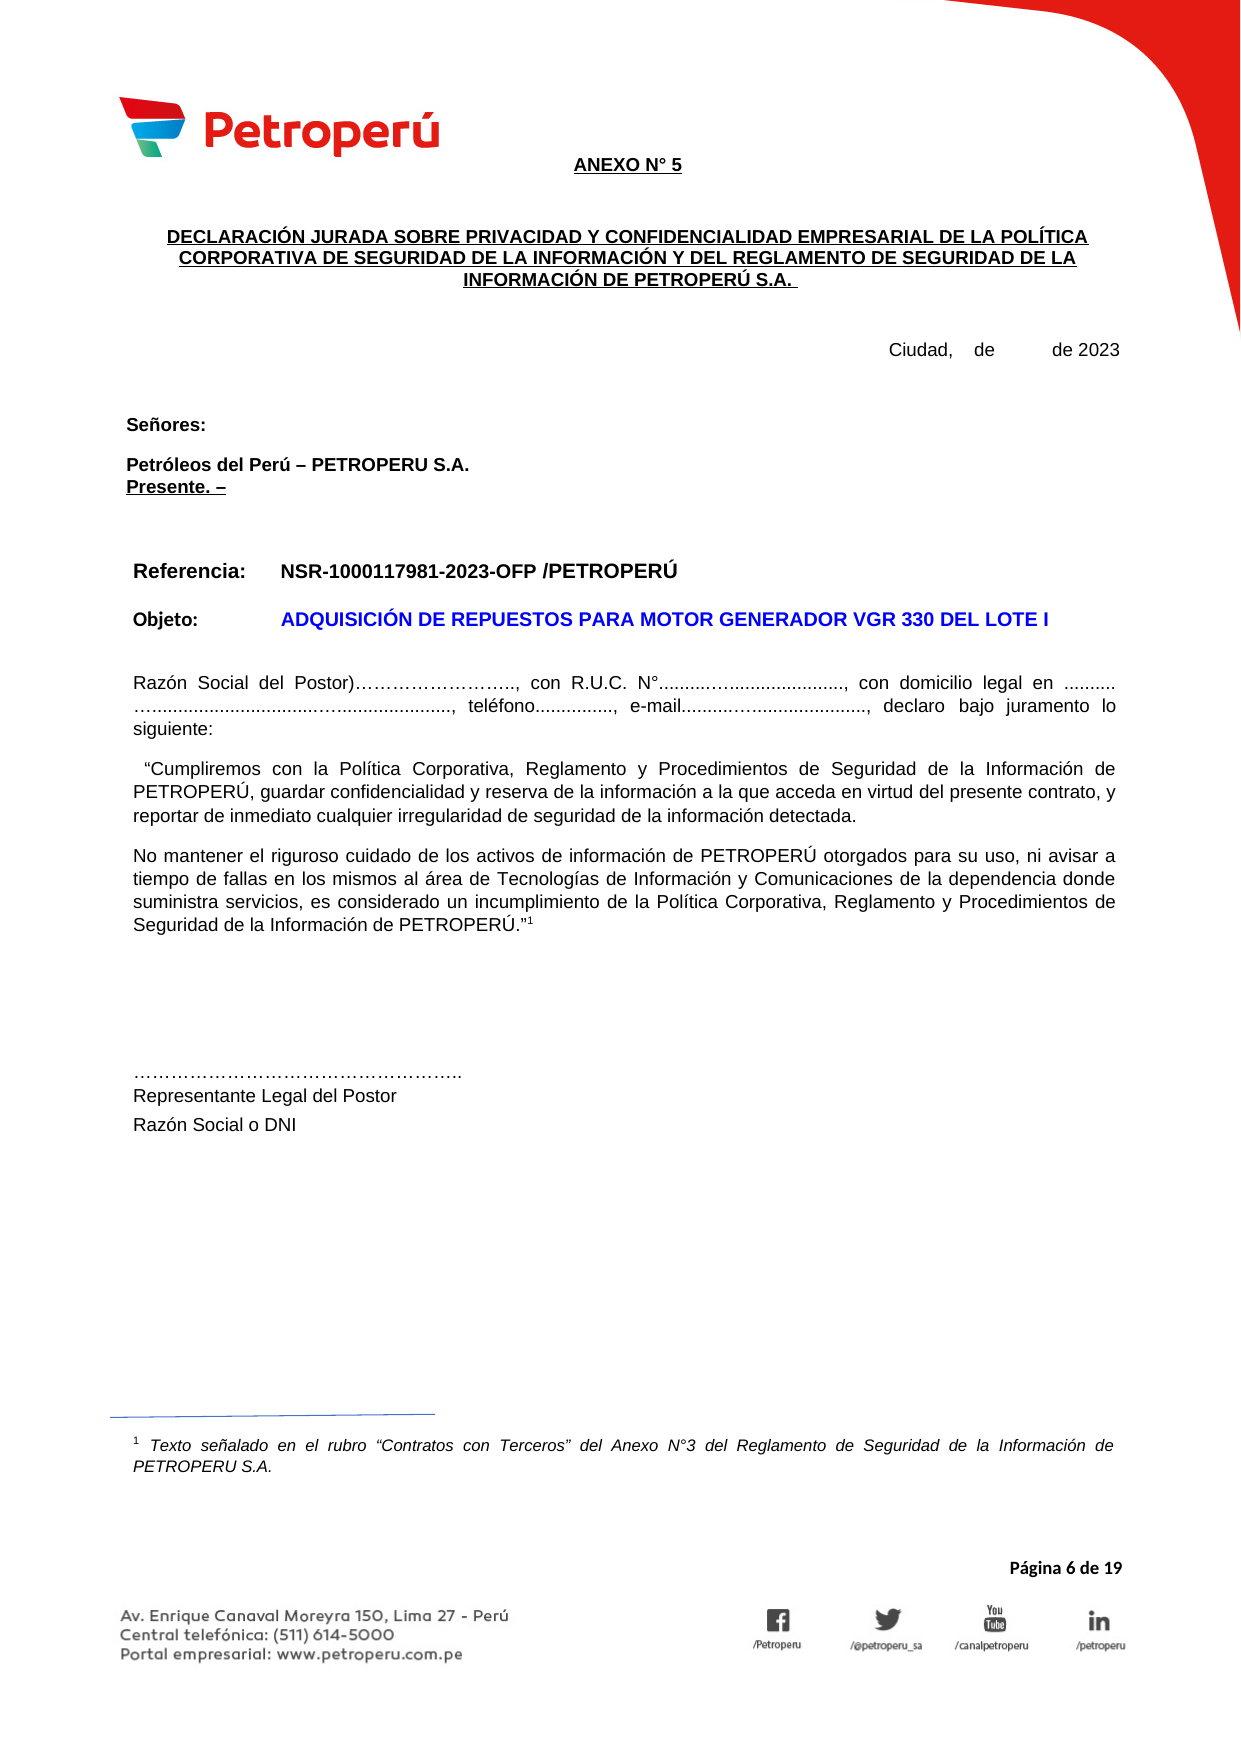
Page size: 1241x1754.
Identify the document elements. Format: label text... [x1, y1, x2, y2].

text Presente. – [126, 475, 1120, 497]
text Petróleos del Perú – PETROPERU S.A. [126, 454, 1120, 475]
text Ciudad, de de 2023 [724, 338, 1120, 360]
text “Cumpliremos con la Política Corporativa, Reglamento y Procedimientos de Seguridad de la Información de PETROPERÚ, guardar confidencialidad y reserva de la información a la que acceda en virtud del presente contrato, y reportar de inmediato cualquier irregularidad de seguridad de la información detectada. [133, 758, 1117, 826]
text Señores: [126, 414, 1120, 436]
text Razón Social o DNI [133, 1114, 1122, 1135]
text No mantener el riguroso cuidado de los activos de información de PETROPERÚ otorgados para su uso, ni avisar a tiempo de fallas en los mismos al área de Tecnologías de Información y Comunicaciones de la dependencia donde suministra servicios, es considerado un incumplimiento de la Política Corporativa, Reglamento y Procedimientos de Seguridad de la Información de PETROPERÚ.”1 [133, 844, 1117, 936]
text ANEXO N° 5 [133, 154, 1122, 176]
text Referencia: NSR-1000117981-2023-OFP /PETROPERÚ [133, 558, 1122, 582]
text …………………………………………….. [133, 1061, 1122, 1083]
text DECLARACIÓN JURADA SOBRE PRIVACIDAD Y CONFIDENCIALIDAD EMPRESARIAL DE LA POLÍTICA CORPORATIVA DE SEGURIDAD DE LA INFORMACIÓN Y DEL REGLAMENTO DE SEGURIDAD DE LA INFORMACIÓN DE PETROPERÚ S.A. [133, 225, 1122, 290]
picture [1, 0, 1241, 350]
picture [1, 1596, 1241, 1751]
text Representante Legal del Postor [133, 1084, 1122, 1106]
text 1 Texto señalado en el rubro “Contratos con Terceros” del Anexo N°3 del Reglamento de Seguridad de la Información de PETROPERU S.A. [133, 1434, 1117, 1476]
text Objeto: ADQUISICIÓN DE REPUESTOS PARA MOTOR GENERADOR VGR 330 DEL LOTE I [133, 606, 1122, 632]
text Razón Social del Postor)…………………….., con R.U.C. N°..........…......................, con domicilio legal en ..........…................................…......................, teléfono..............., e-mail..........…......................, declaro bajo juramento lo siguiente: [133, 672, 1117, 740]
